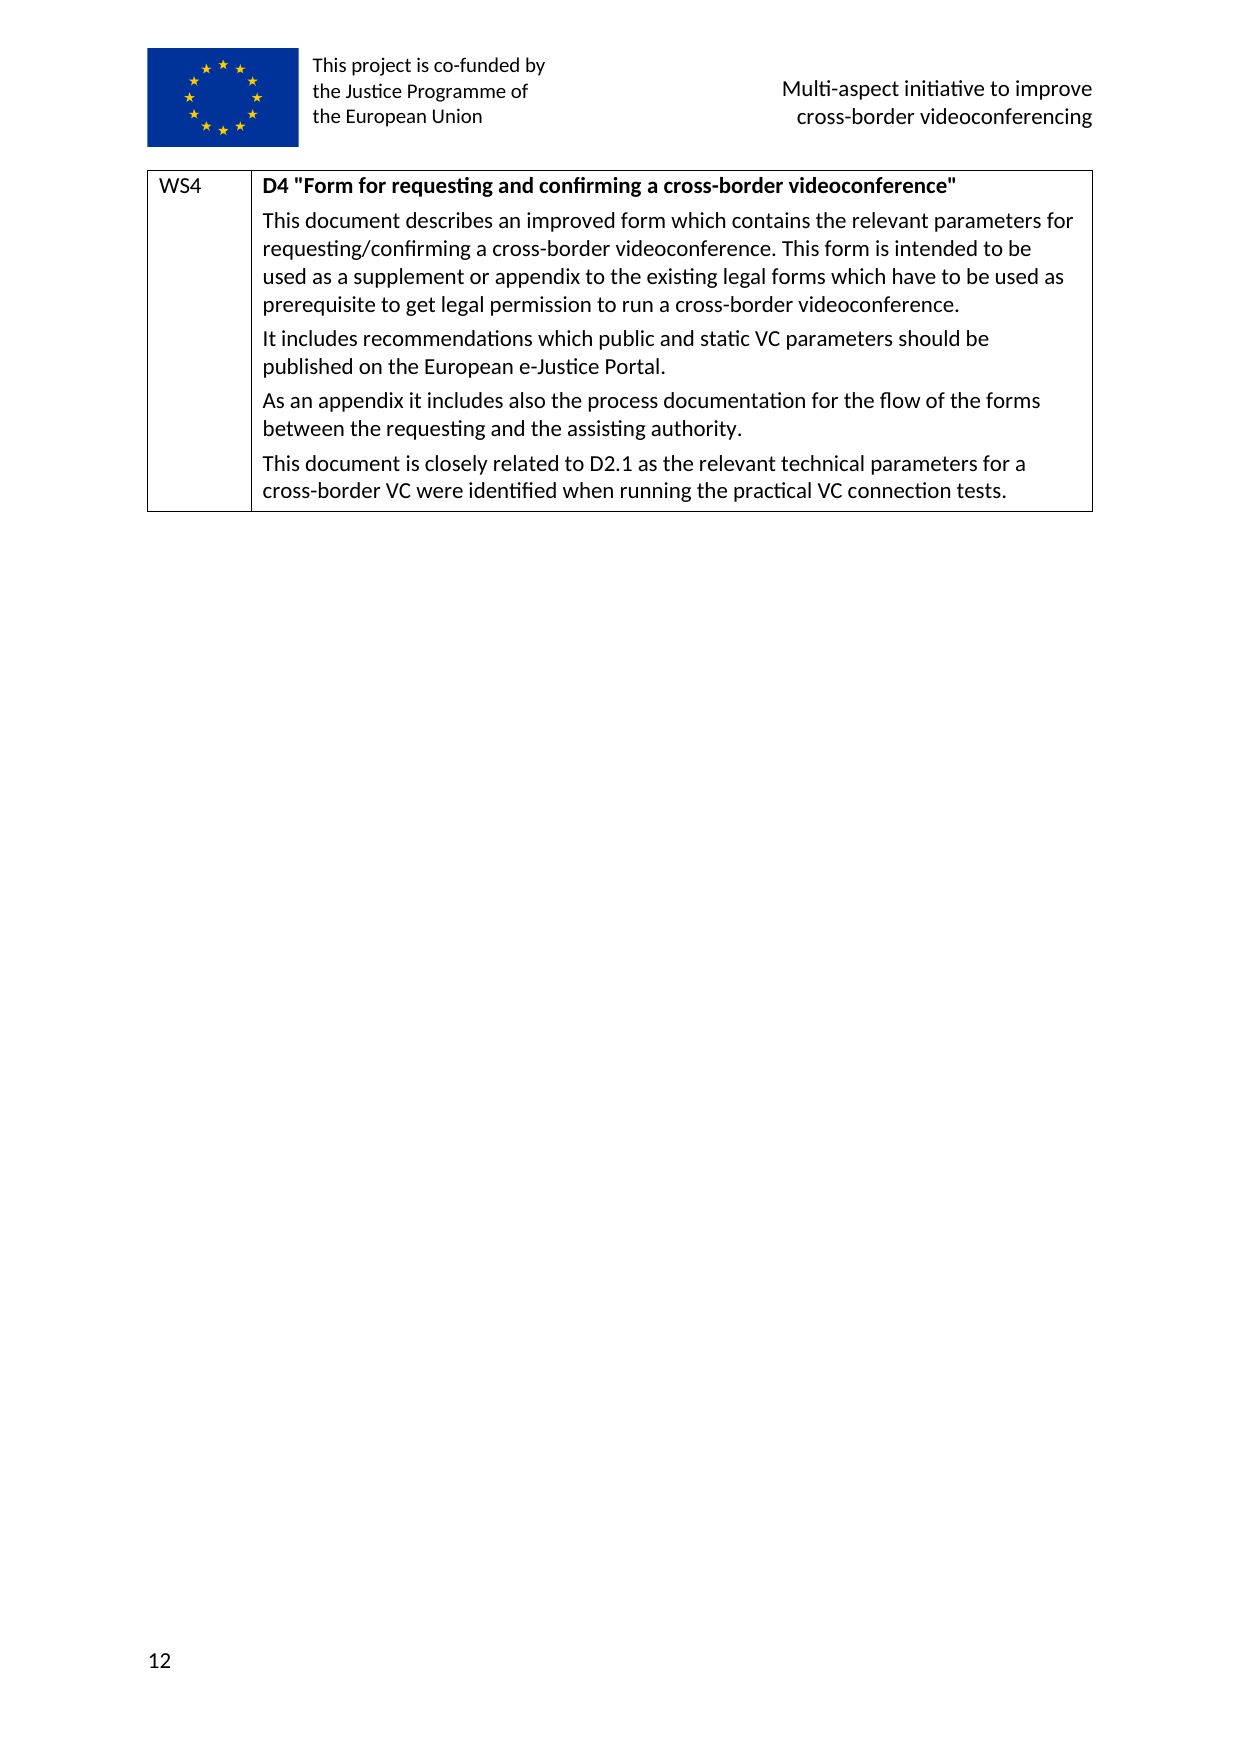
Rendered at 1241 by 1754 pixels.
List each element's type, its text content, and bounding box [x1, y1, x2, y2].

picture [147, 48, 299, 147]
table_cell D4 "Form for requesting and confirming a cross-border videoconference" This document describes an improved form which contains the relevant parameters for requesting/confirming a cross-border videoconference. This form is intended to be used as a supplement or appendix to the existing legal forms which have to be used as prerequisite to get legal permission to run a cross-border videoconference. It includes recommendations which public and static VC parameters should be published on the European e-Justice Portal. As an appendix it includes also the process documentation for the flow of the forms between the requesting and the assisting authority. This document is closely related to D2.1 as the relevant technical parameters for a cross-border VC were identified when running the practical VC connection tests. [252, 171, 1092, 511]
table_cell WS4 [148, 171, 251, 511]
